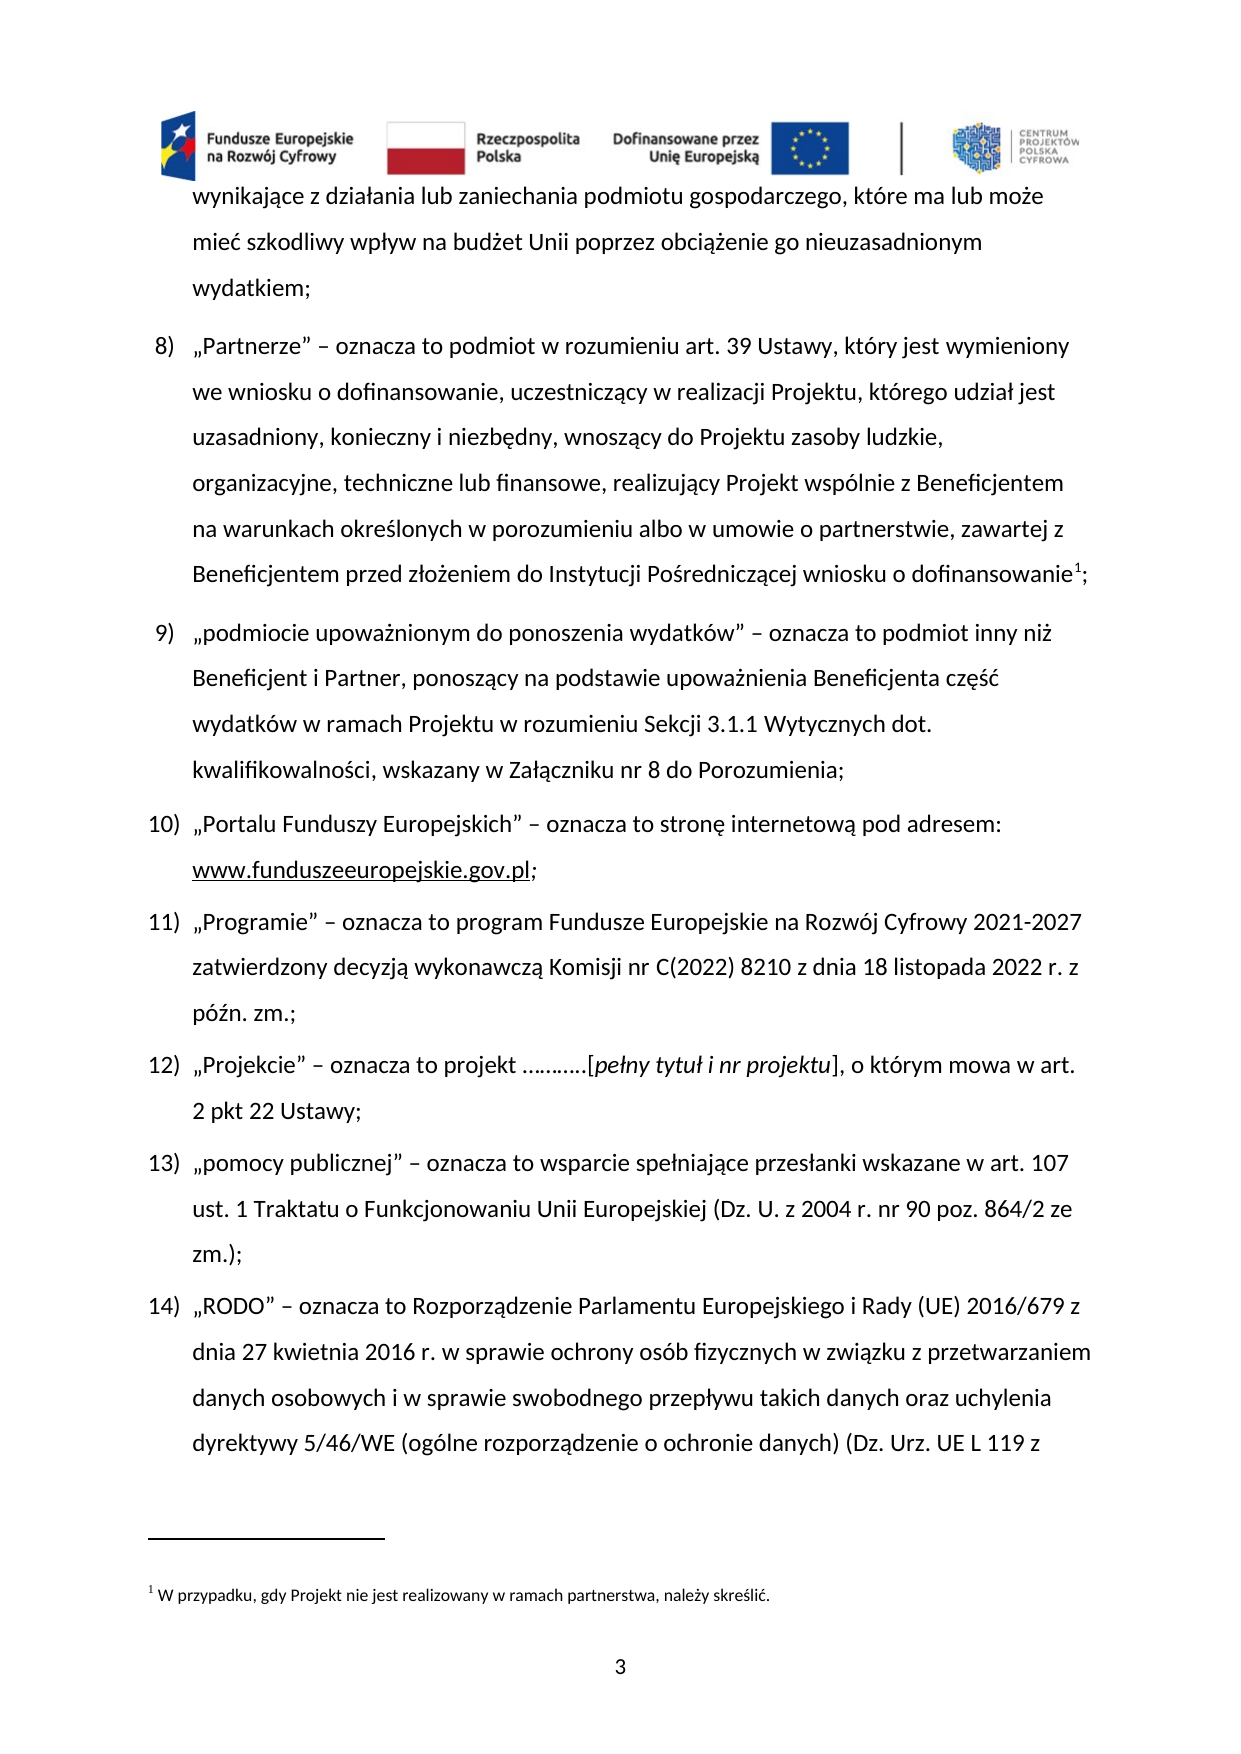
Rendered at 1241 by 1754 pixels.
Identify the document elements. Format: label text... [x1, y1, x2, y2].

list „Portalu Funduszy Europejskich” – oznacza to stronę internetową pod adresem: www.funduszeeuropejskie.gov.pl; [148, 808, 1092, 884]
picture [161, 111, 1080, 181]
list „Programie” – oznacza to program Fundusze Europejskie na Rozwój Cyfrowy 2021-2027 zatwierdzony decyzją wykonawczą Komisji nr C(2022) 8210 z dnia 18 listopada 2022 r. z późn. zm.; [148, 906, 1092, 1028]
list „Partnerze” – oznacza to podmiot w rozumieniu art. 39 Ustawy, który jest wymieniony we wniosku o dofinansowanie, uczestniczący w realizacji Projektu, którego udział jest uzasadniony, konieczny i niezbędny, wnoszący do Projektu zasoby ludzkie, organizacyjne, techniczne lub finansowe, realizujący Projekt wspólnie z Beneficjentem na warunkach określonych w porozumieniu albo w umowie o partnerstwie, zawartej z Beneficjentem przed złożeniem do Instytucji Pośredniczącej wniosku o dofinansowanie; [154, 330, 1092, 589]
list „podmiocie upoważnionym do ponoszenia wydatków” – oznacza to podmiot inny niż Beneficjent i Partner, ponoszący na podstawie upoważnienia Beneficjenta część wydatków w ramach Projektu w rozumieniu Sekcji 3.1.1 Wytycznych dot. kwalifikowalności, wskazany w Załączniku nr 8 do Porozumienia; [154, 617, 1092, 784]
list „Projekcie” – oznacza to projekt ………..[pełny tytuł i nr projektu], o którym mowa w art. 2 pkt 22 Ustawy; [148, 1049, 1092, 1126]
list „pomocy publicznej” – oznacza to wsparcie spełniające przesłanki wskazane w art. 107 ust. 1 Traktatu o Funkcjonowaniu Unii Europejskiej (Dz. U. z 2004 r. nr 90 poz. 864/2 ze zm.); [148, 1147, 1092, 1269]
